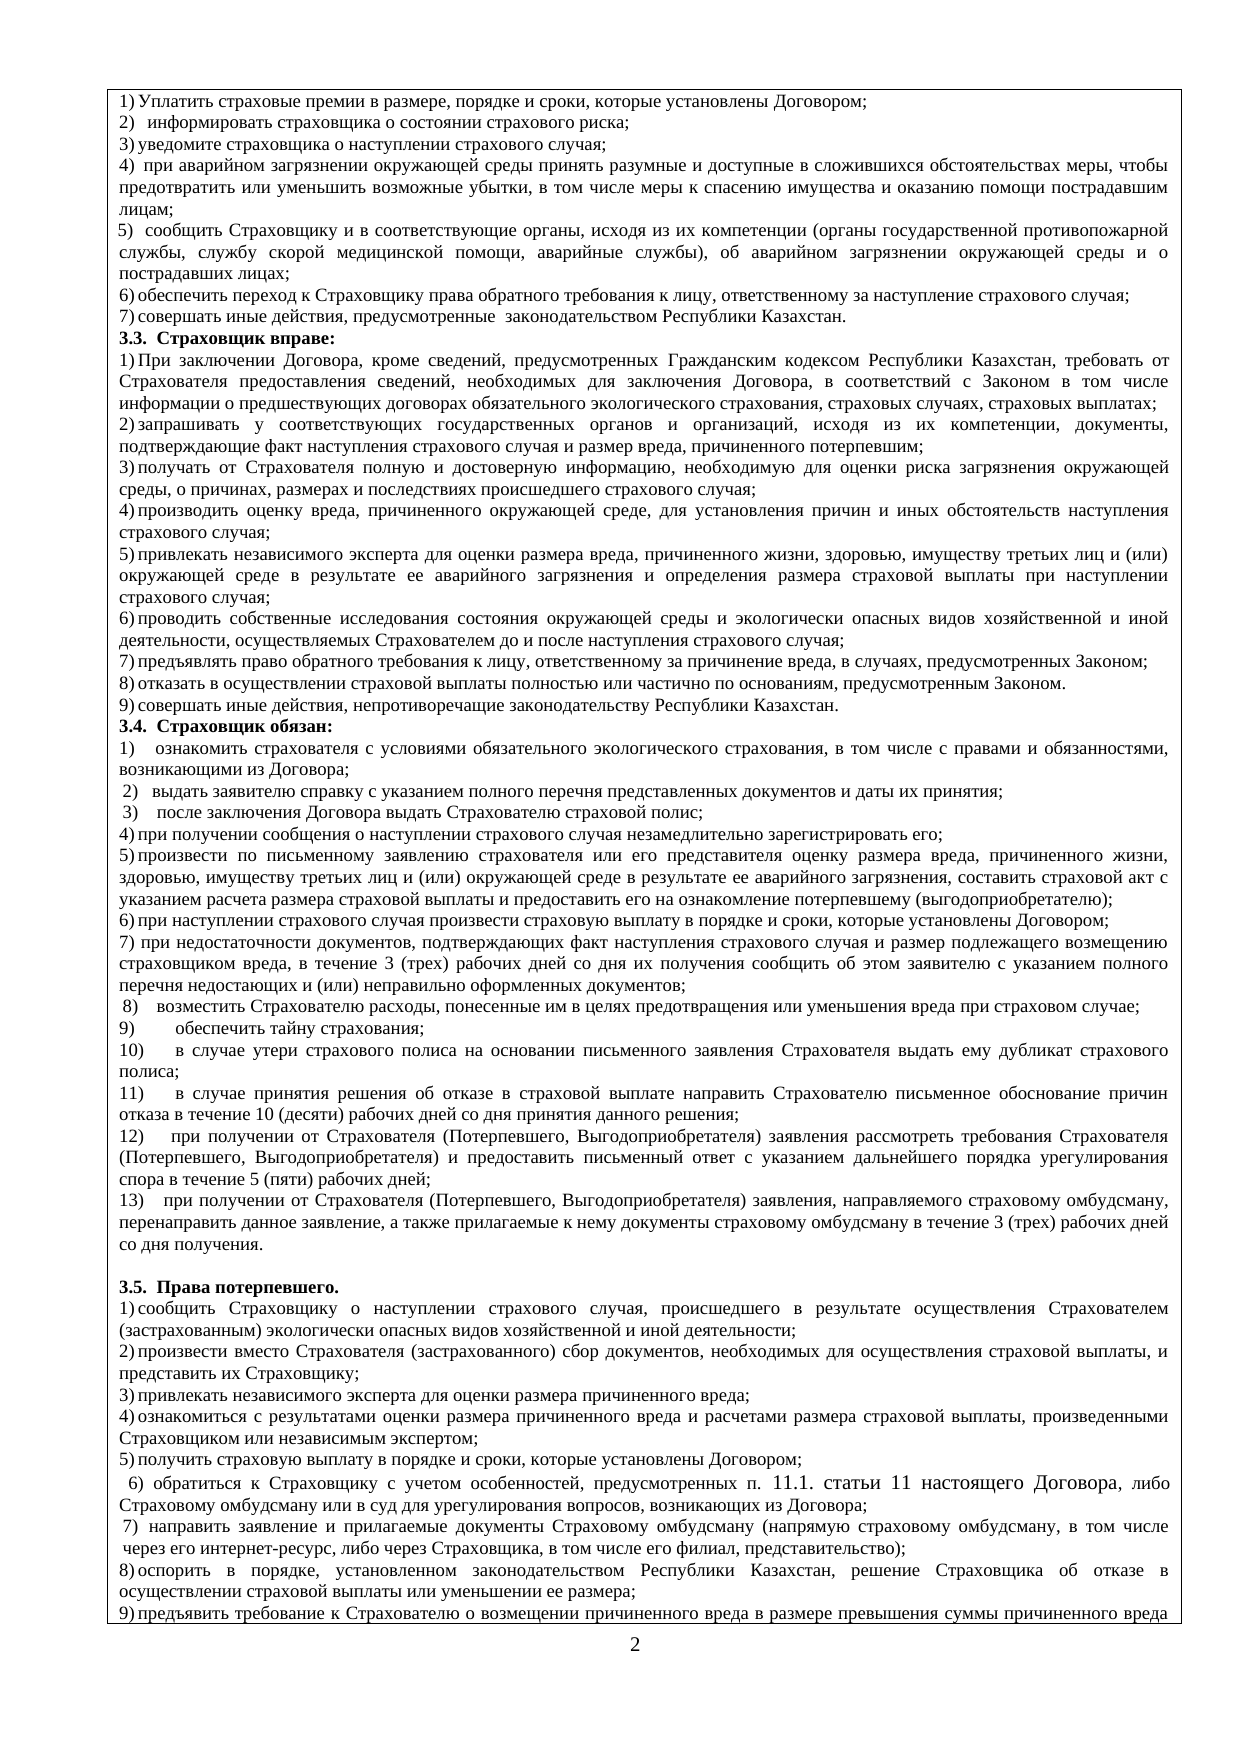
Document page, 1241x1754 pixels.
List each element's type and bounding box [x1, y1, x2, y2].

table_cell [108, 90, 1181, 1623]
